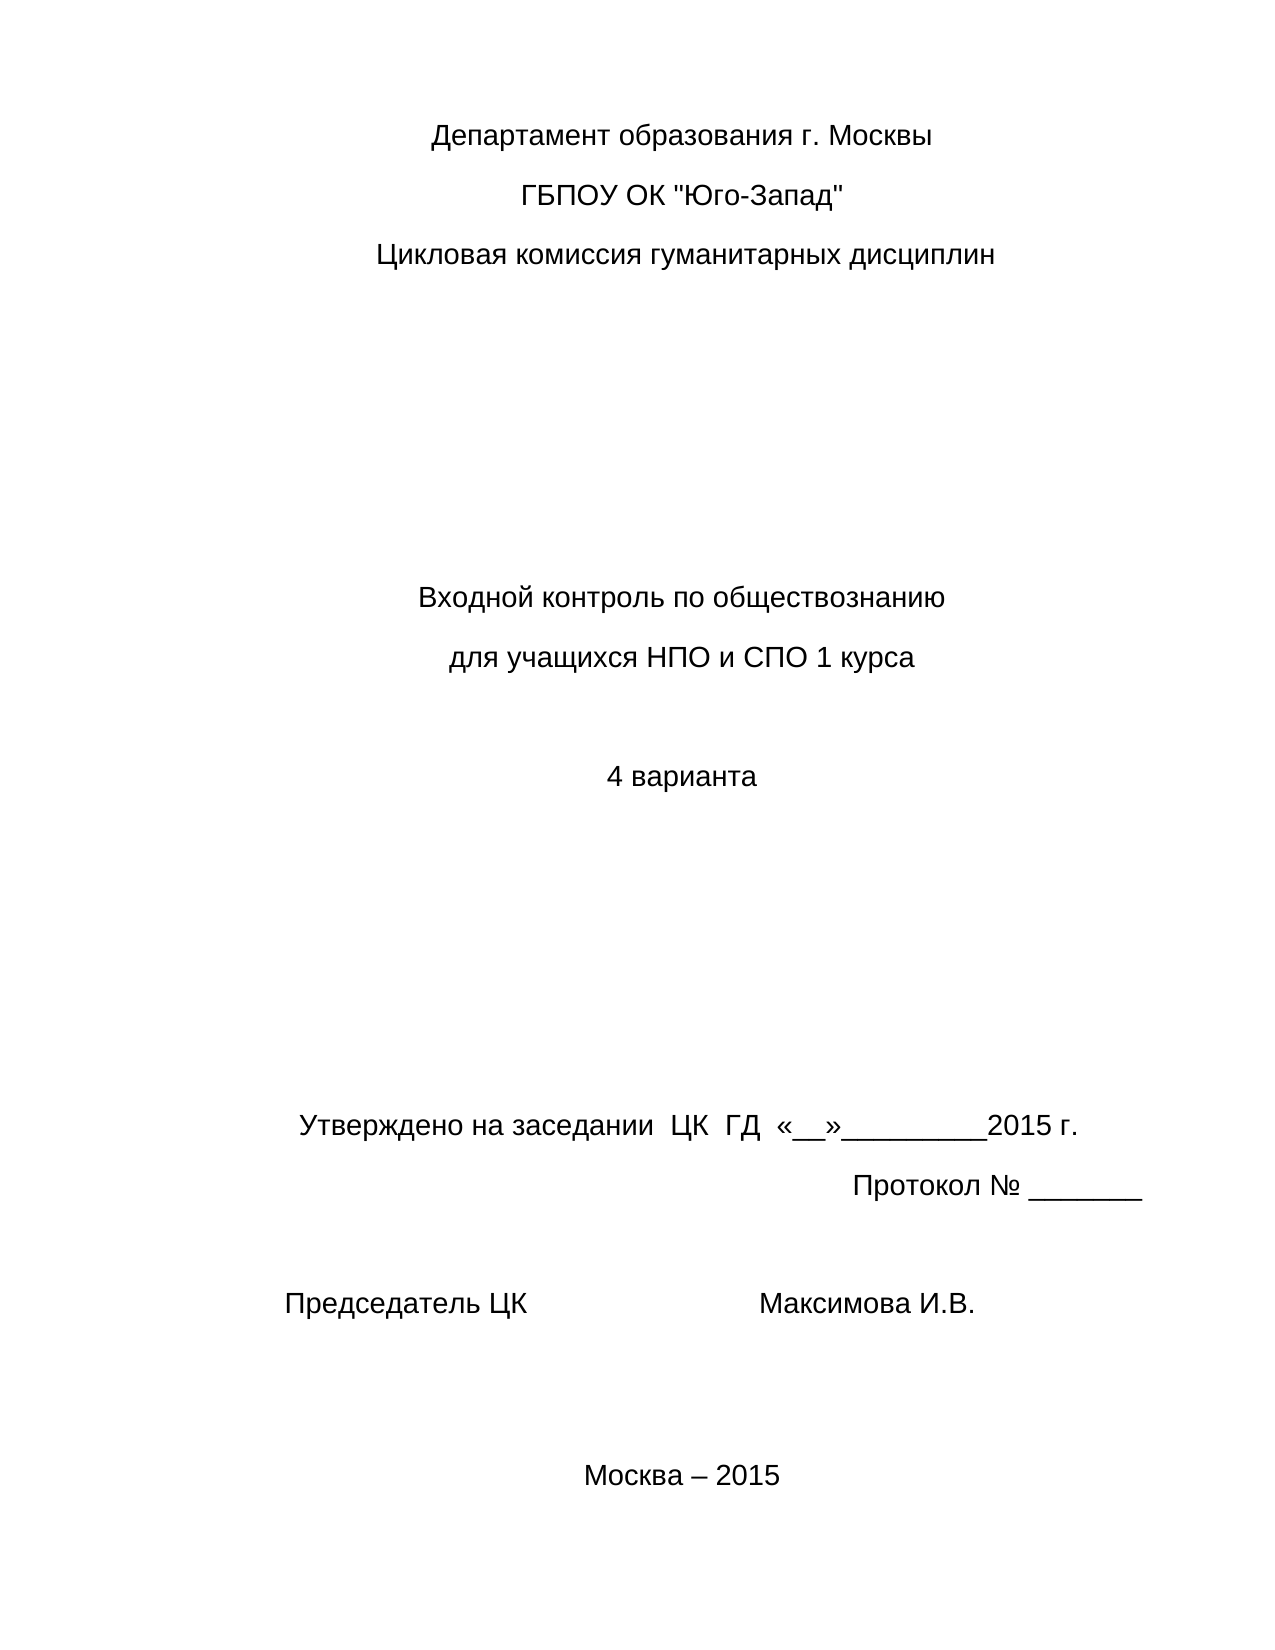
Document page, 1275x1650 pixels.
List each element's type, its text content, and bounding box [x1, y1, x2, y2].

text Департамент образования г. Москвы [177, 118, 1186, 152]
text Входной контроль по обществознанию [177, 580, 1186, 614]
text Москва – 2015 [177, 1458, 1186, 1492]
text Председатель ЦК Максимова И.В. [177, 1287, 1186, 1320]
text Цикловая комиссия гуманитарных дисциплин [177, 237, 1186, 270]
text Протокол № _______ [177, 1168, 1186, 1201]
text Утверждено на заседании ЦК ГД «__»_________2015 г. [177, 1108, 1186, 1142]
text 4 варианта [177, 758, 1186, 792]
text ГБПОУ ОК "Юго-Запад" [177, 177, 1186, 211]
text для учащихся НПО и СПО 1 курса [177, 640, 1186, 673]
